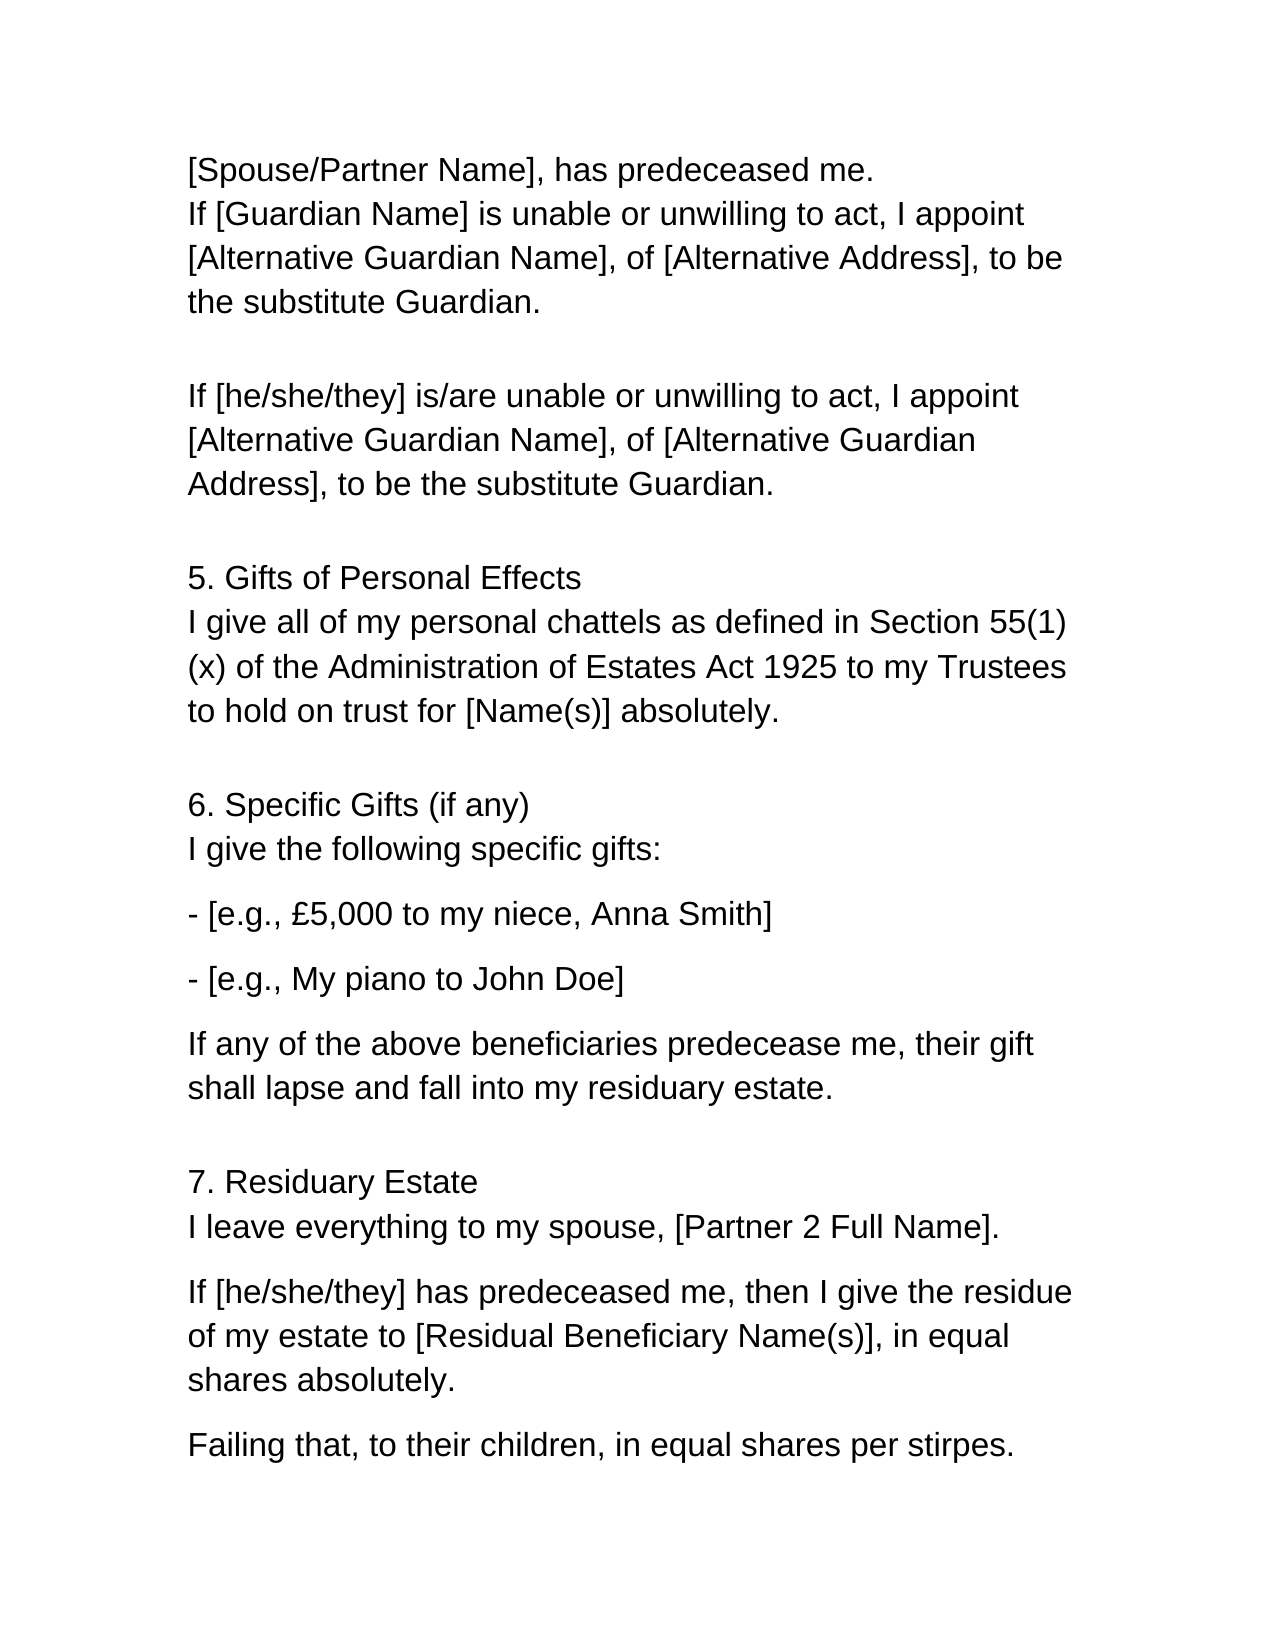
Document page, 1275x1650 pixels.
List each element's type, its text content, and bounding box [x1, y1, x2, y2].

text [187, 150, 1087, 351]
text If any of the above beneficiaries predecease me, their gift shall lapse and fall into my residuary estate. [187, 1024, 1087, 1107]
text If [he/she/they] has predeceased me, then I give the residue of my estate to [Residual Beneficiary Name(s)], in equal shares absolutely. [187, 1272, 1087, 1398]
subtitle 6. Specific Gifts (if any) [187, 785, 1087, 823]
text - [e.g., £5,000 to my niece, Anna Smith] [187, 894, 1087, 933]
subtitle 7. Residuary Estate [187, 1162, 1087, 1201]
text - [e.g., My piano to John Doe] [187, 959, 1087, 998]
text If [he/she/they] is/are unable or unwilling to act, I appoint [Alternative Guardian Name], of [Alternative Guardian Address], to be the substitute Guardian. [187, 376, 1087, 503]
subtitle 5. Gifts of Personal Effects [187, 558, 1087, 597]
text I leave everything to my spouse, [Partner 2 Full Name]. [187, 1207, 1087, 1245]
text Failing that, to their children, in equal shares per stirpes. [187, 1425, 1087, 1463]
text I give the following specific gifts: [187, 829, 1087, 868]
text I give all of my personal chattels as defined in Section 55(1)(x) of the Administration of Estates Act 1925 to my Trustees to hold on trust for [Name(s)] absolutely. [187, 602, 1087, 729]
